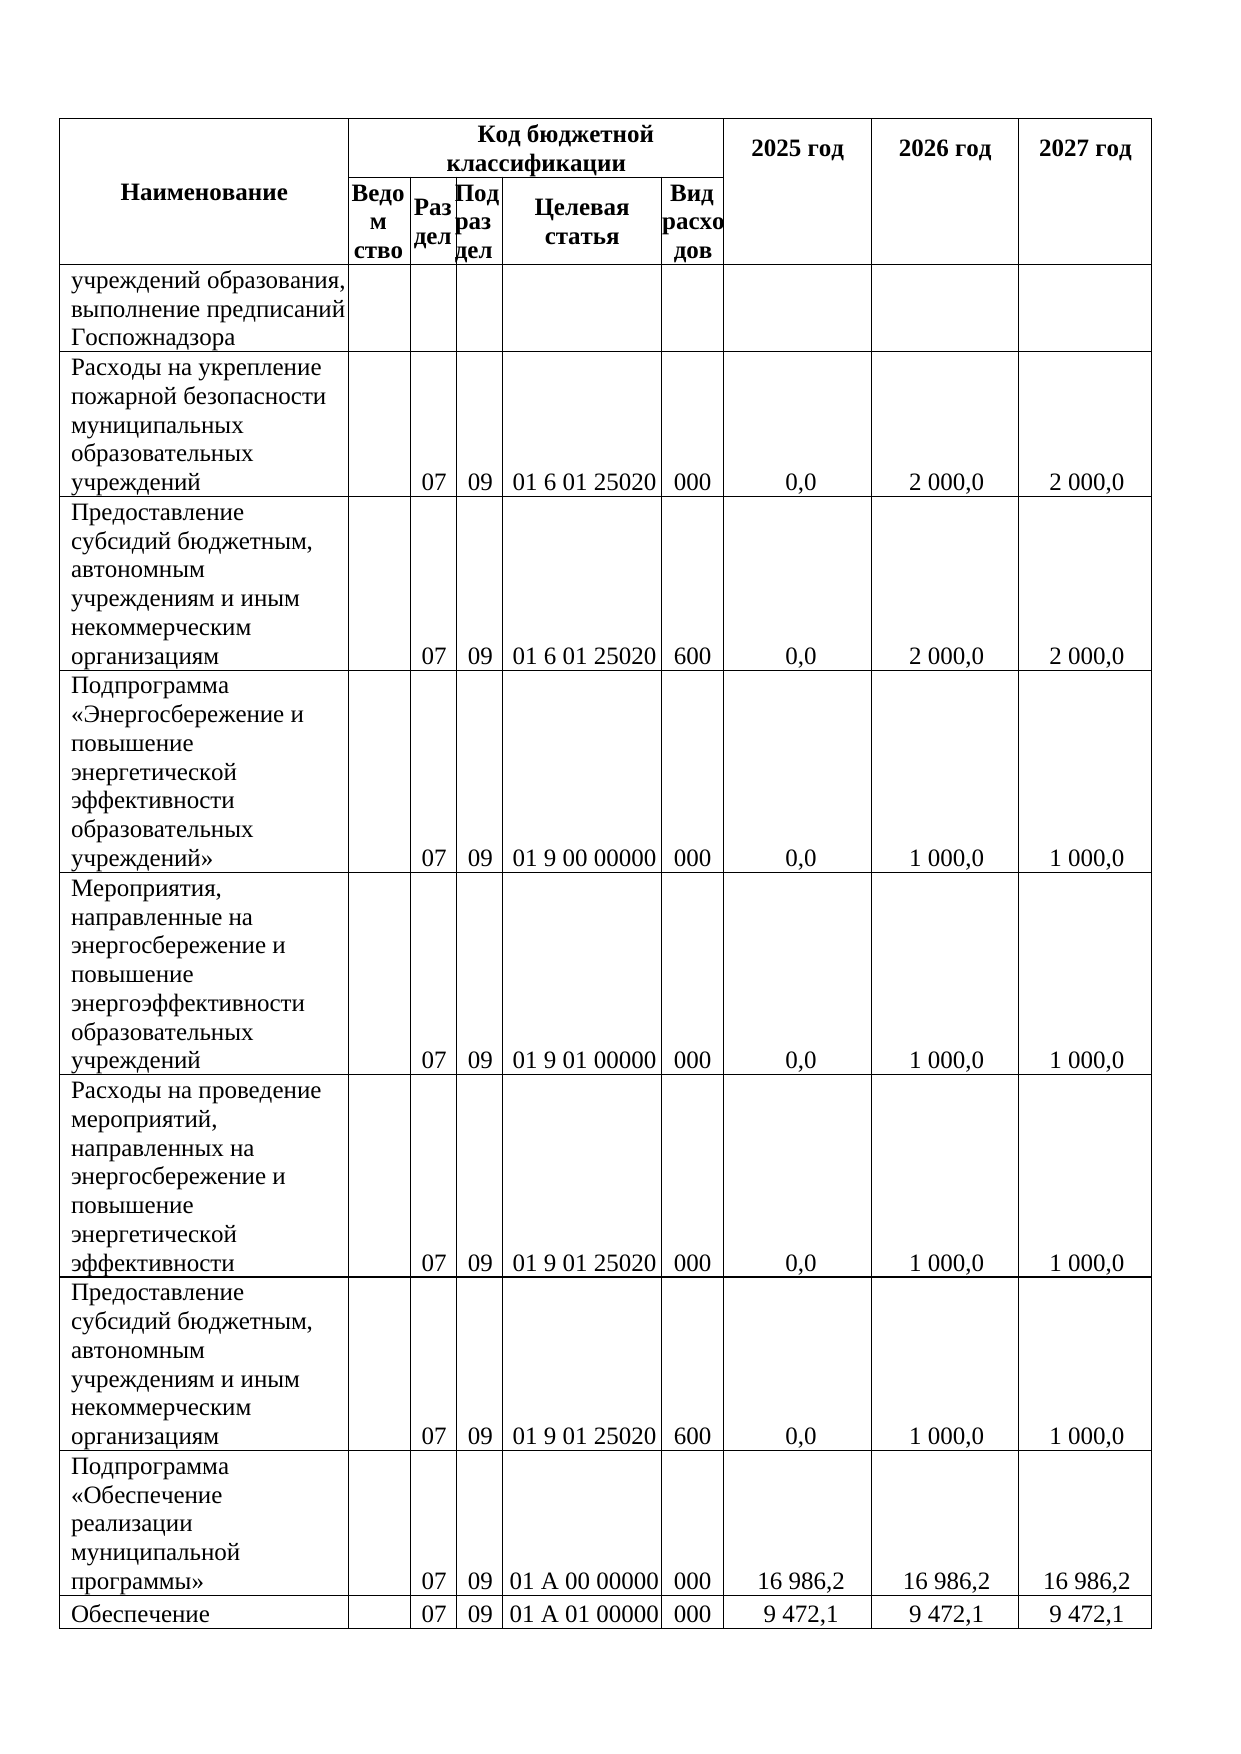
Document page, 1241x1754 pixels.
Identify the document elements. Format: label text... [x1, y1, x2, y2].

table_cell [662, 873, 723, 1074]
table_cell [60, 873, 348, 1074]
table_cell [872, 177, 1018, 264]
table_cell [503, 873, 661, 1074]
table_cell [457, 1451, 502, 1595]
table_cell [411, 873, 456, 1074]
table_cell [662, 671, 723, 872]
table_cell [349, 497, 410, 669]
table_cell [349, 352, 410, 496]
table_cell Вид расходов [662, 178, 723, 264]
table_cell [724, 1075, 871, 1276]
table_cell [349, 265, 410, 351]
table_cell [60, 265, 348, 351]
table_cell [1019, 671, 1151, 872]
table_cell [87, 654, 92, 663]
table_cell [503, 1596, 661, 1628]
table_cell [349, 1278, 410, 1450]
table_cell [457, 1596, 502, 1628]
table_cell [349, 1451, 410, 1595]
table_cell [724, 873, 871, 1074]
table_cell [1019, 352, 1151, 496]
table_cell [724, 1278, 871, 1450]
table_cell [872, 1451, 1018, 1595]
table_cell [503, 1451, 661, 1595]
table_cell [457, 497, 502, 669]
table_header Наименование [60, 119, 348, 264]
table_cell [1019, 177, 1151, 264]
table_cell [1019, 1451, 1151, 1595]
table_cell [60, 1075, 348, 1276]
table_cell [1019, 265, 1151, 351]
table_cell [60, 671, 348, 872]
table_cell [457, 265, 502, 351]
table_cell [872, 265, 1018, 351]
table_cell Целевая статья [503, 178, 661, 264]
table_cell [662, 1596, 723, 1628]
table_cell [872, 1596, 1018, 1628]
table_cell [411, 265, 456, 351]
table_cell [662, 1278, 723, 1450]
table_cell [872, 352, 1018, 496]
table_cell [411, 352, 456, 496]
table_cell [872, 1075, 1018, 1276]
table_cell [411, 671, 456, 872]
table_cell Раз дел [411, 178, 456, 264]
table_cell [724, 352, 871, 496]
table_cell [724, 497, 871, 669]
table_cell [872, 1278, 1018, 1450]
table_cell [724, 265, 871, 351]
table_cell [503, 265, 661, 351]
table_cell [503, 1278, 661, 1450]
table_cell [724, 177, 871, 264]
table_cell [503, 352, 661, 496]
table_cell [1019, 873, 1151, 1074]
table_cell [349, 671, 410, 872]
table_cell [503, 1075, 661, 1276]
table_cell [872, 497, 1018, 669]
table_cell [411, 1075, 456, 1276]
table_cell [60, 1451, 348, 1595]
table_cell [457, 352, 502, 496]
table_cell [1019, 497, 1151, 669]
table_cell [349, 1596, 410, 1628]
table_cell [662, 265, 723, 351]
table_header Код бюджетной классификации [349, 119, 723, 177]
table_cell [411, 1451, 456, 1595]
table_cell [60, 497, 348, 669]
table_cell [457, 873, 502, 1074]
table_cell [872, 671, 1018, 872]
table_cell Под раз дел [457, 178, 502, 264]
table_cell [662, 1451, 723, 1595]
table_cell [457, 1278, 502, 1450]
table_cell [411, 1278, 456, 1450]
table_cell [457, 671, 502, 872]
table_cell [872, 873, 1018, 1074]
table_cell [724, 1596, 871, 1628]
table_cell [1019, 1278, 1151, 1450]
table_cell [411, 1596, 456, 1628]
table_header 2027 год [1019, 119, 1151, 177]
table_cell Ведом ство [349, 178, 410, 264]
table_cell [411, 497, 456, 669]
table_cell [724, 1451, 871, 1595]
table_header 2026 год [872, 119, 1018, 177]
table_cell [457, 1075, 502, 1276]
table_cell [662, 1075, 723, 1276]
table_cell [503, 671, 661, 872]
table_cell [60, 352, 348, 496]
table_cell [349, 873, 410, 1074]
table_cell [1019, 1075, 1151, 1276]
table_header 2025 год [724, 119, 871, 177]
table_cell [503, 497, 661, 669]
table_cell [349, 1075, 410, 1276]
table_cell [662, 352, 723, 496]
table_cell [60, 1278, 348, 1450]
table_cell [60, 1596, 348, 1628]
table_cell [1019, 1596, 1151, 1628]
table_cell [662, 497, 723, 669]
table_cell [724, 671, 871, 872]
